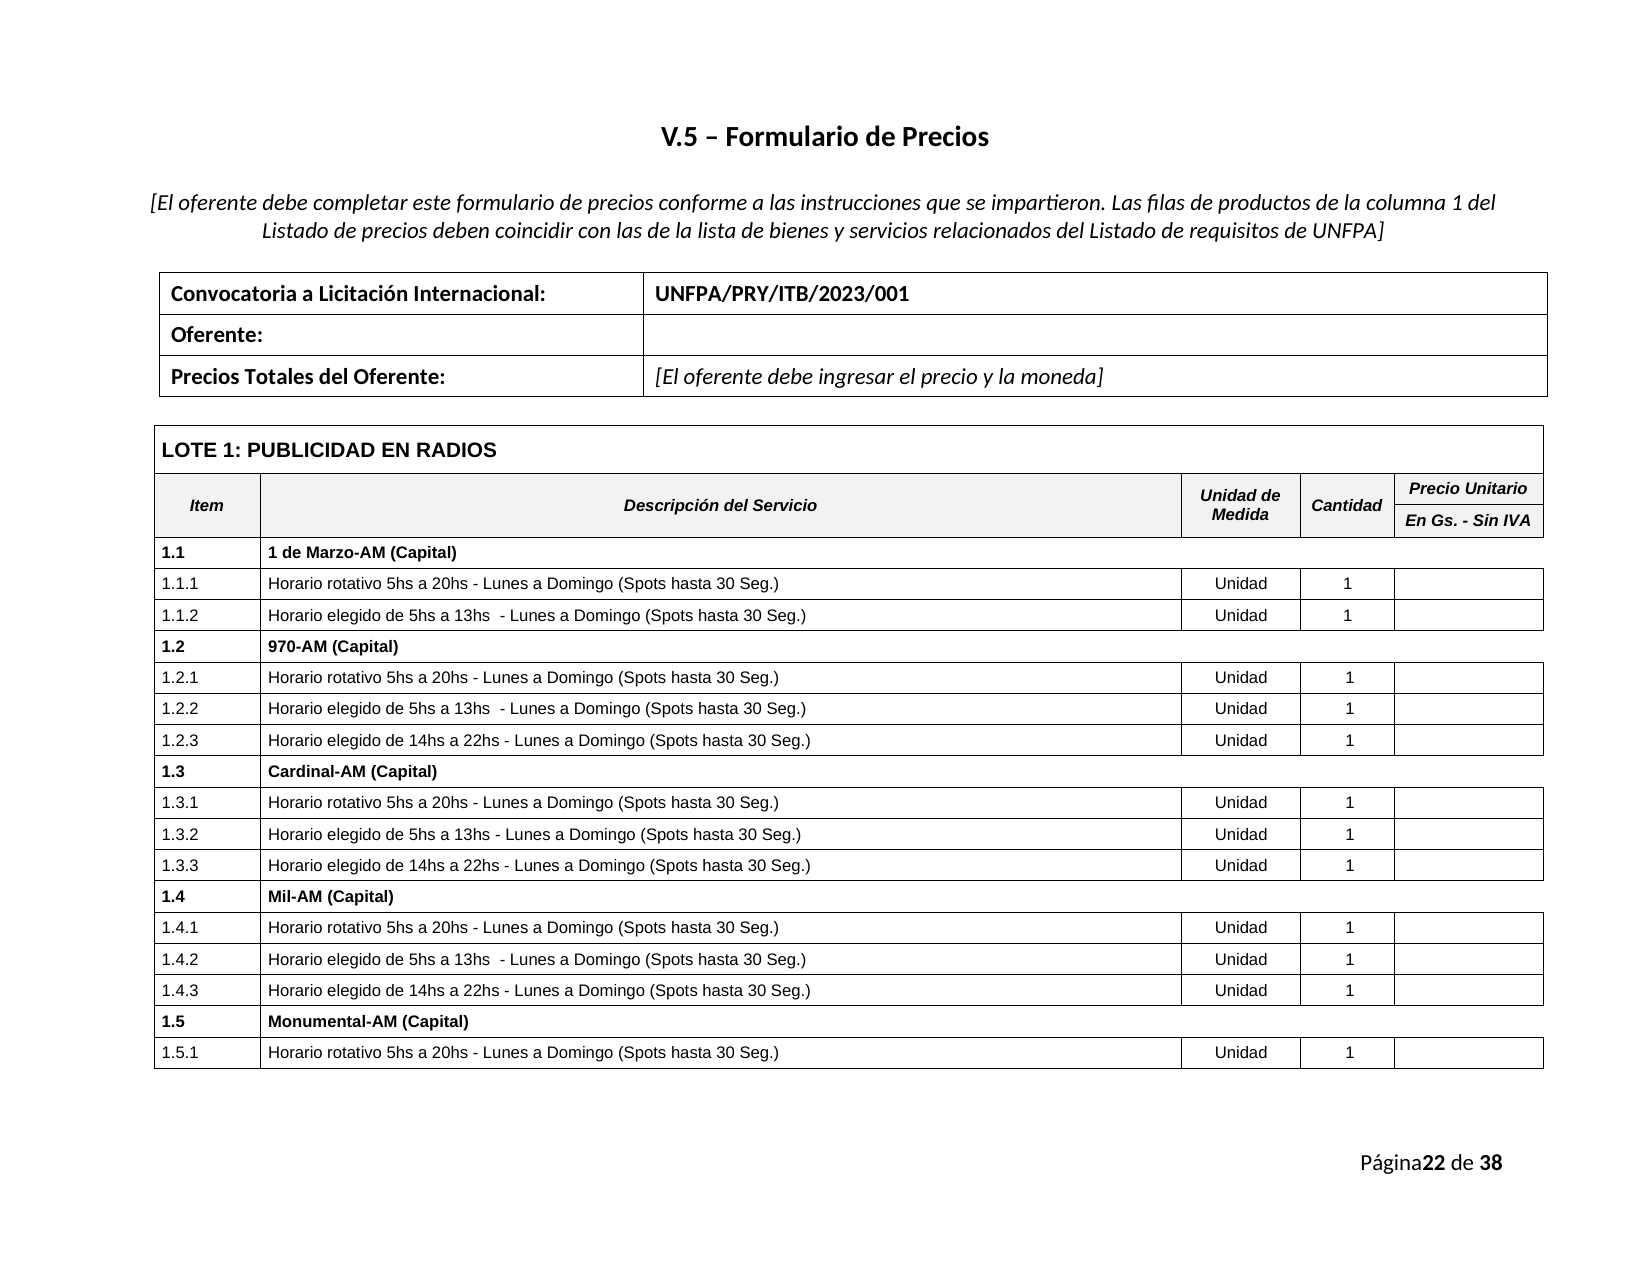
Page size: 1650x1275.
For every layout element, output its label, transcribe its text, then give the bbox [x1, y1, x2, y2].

table_cell Horario elegido de 5hs a 13hs - Lunes a Domingo (Spots hasta 30 Seg.) [261, 694, 1181, 724]
table_cell 1 [1301, 913, 1394, 943]
table_cell Precios Totales del Oferente: [160, 356, 643, 396]
table_header [1300, 426, 1395, 472]
table_cell Unidad de Medida [1182, 474, 1300, 537]
table_cell Horario elegido de 5hs a 13hs - Lunes a Domingo (Spots hasta 30 Seg.) [261, 944, 1181, 974]
table_cell Unidad [1182, 600, 1300, 630]
table_cell 1 [1301, 819, 1394, 849]
table_cell [1395, 569, 1543, 599]
table_cell [1300, 538, 1395, 568]
table_cell [1395, 913, 1543, 943]
table_cell 1.4.1 [155, 913, 260, 943]
table_cell [1395, 725, 1543, 755]
table_cell Cardinal-AM (Capital) [261, 756, 1182, 787]
table_header [1182, 426, 1300, 472]
table_cell [1182, 538, 1300, 568]
table_header LOTE 1: PUBLICIDAD EN RADIOS [155, 426, 1182, 472]
table_cell [1395, 881, 1543, 912]
table_cell 970-AM (Capital) [261, 631, 1182, 662]
table_cell [1395, 756, 1543, 787]
table_cell [1182, 756, 1300, 787]
table_cell [1395, 600, 1543, 630]
table_header Convocatoria a Licitación Internacional: [160, 273, 643, 313]
table_cell 1.1.2 [155, 600, 260, 630]
table_cell Horario elegido de 14hs a 22hs - Lunes a Domingo (Spots hasta 30 Seg.) [261, 850, 1181, 880]
table_cell Descripción del Servicio [261, 474, 1181, 537]
table_cell 1.3.3 [155, 850, 260, 880]
table_cell 1 [1301, 725, 1394, 755]
table_cell [1395, 1006, 1543, 1037]
table_cell Unidad [1182, 1038, 1300, 1068]
table_cell 1 de Marzo-AM (Capital) [261, 538, 1182, 568]
table_cell Horario rotativo 5hs a 20hs - Lunes a Domingo (Spots hasta 30 Seg.) [261, 663, 1181, 693]
table_cell 1.3.1 [155, 788, 260, 818]
table_cell 1.2.2 [155, 694, 260, 724]
table_cell 1.2.3 [155, 725, 260, 755]
table_cell Monumental-AM (Capital) [261, 1006, 1182, 1037]
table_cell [261, 975, 1181, 1005]
table_cell Horario elegido de 5hs a 13hs - Lunes a Domingo (Spots hasta 30 Seg.) [261, 600, 1181, 630]
table_cell Unidad [1182, 819, 1300, 849]
table_cell 1 [1301, 944, 1394, 974]
table_cell 1.1 [155, 538, 260, 568]
table_cell 1.4.2 [155, 944, 260, 974]
table_cell [1395, 663, 1543, 693]
table_cell 1.2.1 [155, 663, 260, 693]
table_cell [1395, 850, 1543, 880]
table_cell [El oferente debe ingresar el precio y la moneda] [644, 356, 1547, 396]
table_cell 1 [1301, 975, 1394, 1005]
table_cell Horario rotativo 5hs a 20hs - Lunes a Domingo (Spots hasta 30 Seg.) [261, 788, 1181, 818]
table_cell Horario rotativo 5hs a 20hs - Lunes a Domingo (Spots hasta 30 Seg.) [261, 1038, 1181, 1068]
table_cell Oferente: [160, 315, 643, 355]
table_cell [1395, 788, 1543, 818]
table_cell 1 [1301, 850, 1394, 880]
table_cell 1.2 [155, 631, 260, 662]
table_cell 1 [1301, 569, 1394, 599]
table_cell [1300, 1006, 1395, 1037]
table_cell 1 [1301, 1038, 1394, 1068]
table_cell [1395, 631, 1543, 662]
table_header [1395, 426, 1543, 472]
table_cell Cantidad [1301, 474, 1394, 537]
table_cell [1182, 631, 1300, 662]
table_header UNFPA/PRY/ITB/2023/001 [644, 273, 1547, 313]
table_cell [1300, 756, 1395, 787]
table_cell [1300, 631, 1395, 662]
table_cell 1 [1301, 663, 1394, 693]
table_cell [1395, 1038, 1543, 1068]
table_cell [1395, 694, 1543, 724]
table_cell Unidad [1182, 913, 1300, 943]
table_cell [1182, 881, 1300, 912]
table_cell 1.1.1 [155, 569, 260, 599]
table_cell 1.4.3 [155, 975, 260, 1005]
table_cell [1395, 819, 1543, 849]
table_cell 1 [1301, 788, 1394, 818]
table_cell [1182, 1006, 1300, 1037]
text [El oferente debe completar este formulario de precios conforme a las instrucciones que se impartieron. Las filas de productos de la columna 1 del Listado de precios deben coincidir con las de la lista de bienes y servicios relacionados del Listado de requisitos de UNFPA] [148, 188, 1502, 244]
table_cell Unidad [1182, 788, 1300, 818]
table_cell 1.3 [155, 756, 260, 787]
table_cell 1.3.2 [155, 819, 260, 849]
table_cell Mil-AM (Capital) [261, 881, 1182, 912]
table_cell En Gs. - Sin IVA [1395, 505, 1543, 537]
table_cell Precio Unitario [1395, 474, 1543, 504]
table_cell 1 [1301, 694, 1394, 724]
table_cell Horario elegido de 14hs a 22hs - Lunes a Domingo (Spots hasta 30 Seg.) [261, 725, 1181, 755]
table_cell 1.5.1 [155, 1038, 260, 1068]
table_cell Unidad [1182, 975, 1300, 1005]
table_cell [1395, 538, 1543, 568]
table_cell Horario rotativo 5hs a 20hs - Lunes a Domingo (Spots hasta 30 Seg.) [261, 913, 1181, 943]
table_cell Unidad [1182, 944, 1300, 974]
table_cell [644, 315, 1547, 355]
table_cell [1300, 881, 1395, 912]
table_cell Horario rotativo 5hs a 20hs - Lunes a Domingo (Spots hasta 30 Seg.) [261, 569, 1181, 599]
table_cell Item [155, 474, 260, 537]
table_cell Unidad [1182, 725, 1300, 755]
table_cell [1395, 975, 1543, 1005]
table_cell Unidad [1182, 663, 1300, 693]
table_cell 1 [1301, 600, 1394, 630]
table_cell Unidad [1182, 569, 1300, 599]
table_cell Unidad [1182, 850, 1300, 880]
table_cell 1.5 [155, 1006, 260, 1037]
table_cell Unidad [1182, 694, 1300, 724]
table_cell 1.4 [155, 881, 260, 912]
subtitle V.5 – Formulario de Precios [148, 118, 1502, 154]
table_cell Horario elegido de 5hs a 13hs - Lunes a Domingo (Spots hasta 30 Seg.) [261, 819, 1181, 849]
table_cell [1395, 944, 1543, 974]
